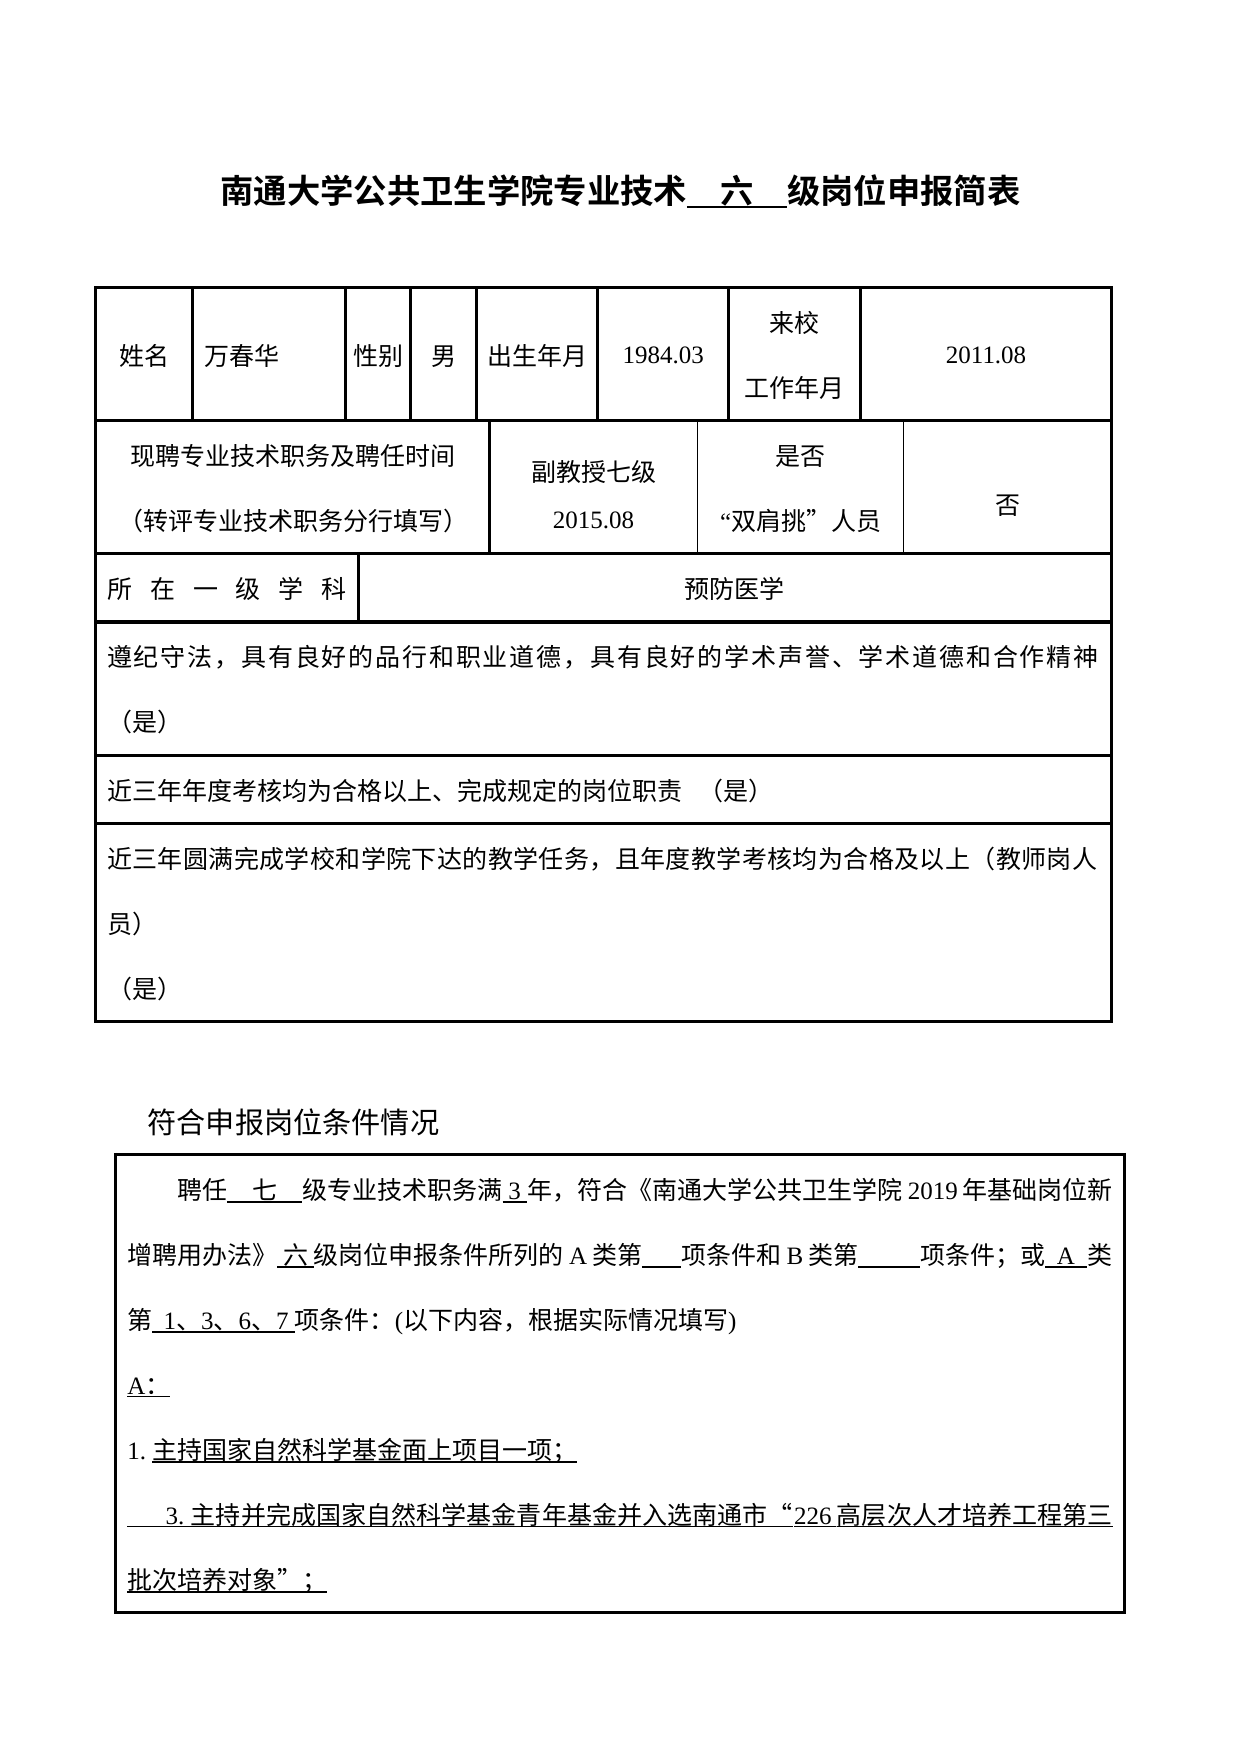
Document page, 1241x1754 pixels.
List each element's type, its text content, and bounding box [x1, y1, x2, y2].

table_cell 副教授七级 2015.08 [491, 422, 697, 552]
table_cell 现聘专业技术职务及聘任时间 （转评专业技术职务分行填写） [97, 422, 488, 552]
table_cell 是否 “双肩挑”人员 [698, 422, 903, 552]
table_cell 预防医学 [360, 555, 1110, 620]
table_header 男 [412, 289, 475, 419]
table_cell 否 [904, 422, 1110, 552]
text 南通大学公共卫生学院专业技术 六 级岗位申报简表 [118, 156, 1122, 221]
table_header 万春华 [194, 289, 344, 419]
table_header 出生年月 [478, 289, 596, 419]
text 符合申报岗位条件情况 [118, 1088, 1122, 1153]
table_cell 近三年圆满完成学校和学院下达的教学任务，且年度教学考核均为合格及以上（教师岗人员） （是） [97, 825, 1110, 1020]
table_cell 遵纪守法，具有良好的品行和职业道德，具有良好的学术声誉、学术道德和合作精神（是） [97, 624, 1110, 753]
table_header 性别 [347, 289, 409, 419]
table_header 2011.08 [862, 289, 1110, 419]
table_header 姓名 [97, 289, 191, 419]
table_header 1984.03 [599, 289, 727, 419]
table_cell 所在一级学科 [97, 555, 357, 620]
table_cell 近三年年度考核均为合格以上、完成规定的岗位职责 （是） [97, 757, 1110, 822]
table_header 来校 工作年月 [730, 289, 859, 419]
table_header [117, 1156, 1123, 1611]
